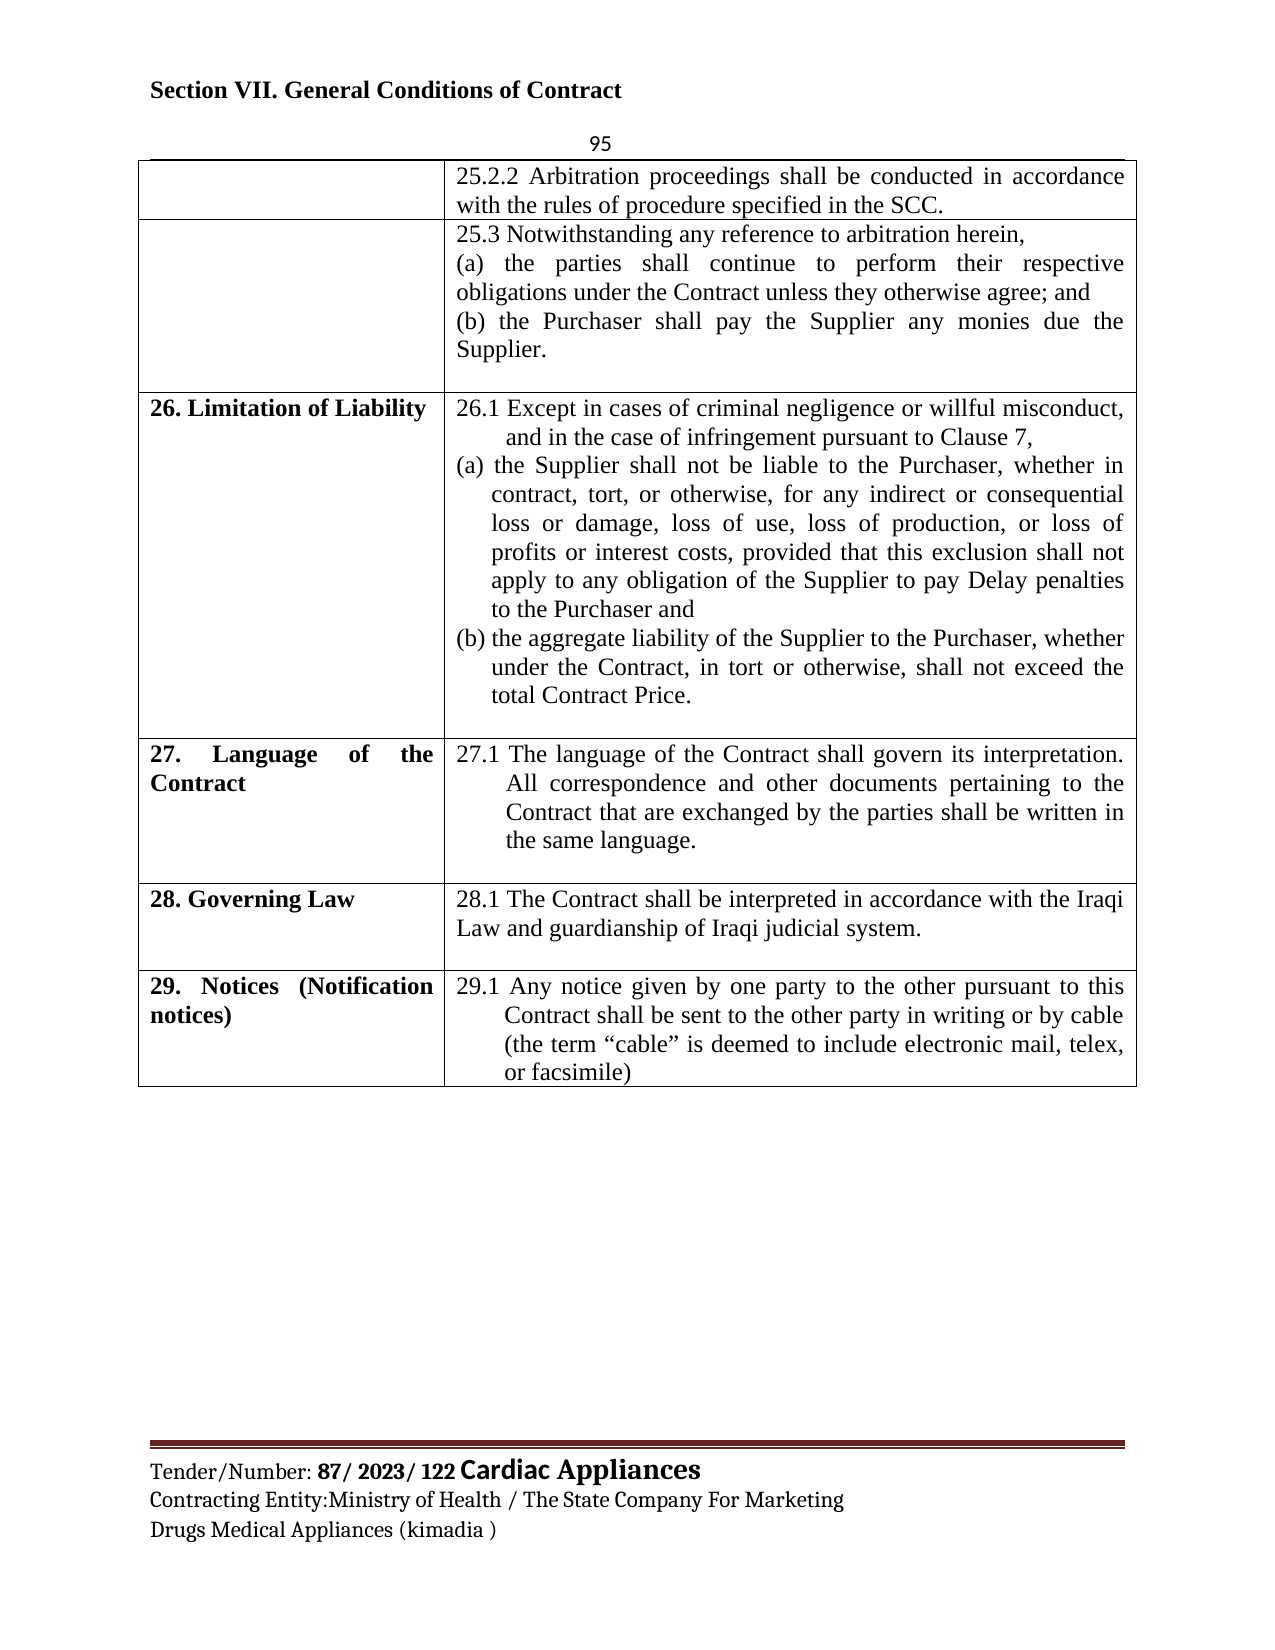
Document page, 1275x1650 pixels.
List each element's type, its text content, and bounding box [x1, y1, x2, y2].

table_cell 28. Governing Law [139, 884, 444, 970]
table_cell 27. Language of the Contract [139, 739, 444, 883]
table_cell 28.1 The Contract shall be interpreted in accordance with the Iraqi Law and guardianship of Iraqi judicial system. [445, 884, 1136, 970]
table_cell 26.1 Except in cases of criminal negligence or willful misconduct, and in the case of infringement pursuant to Clause 7, (a) the Supplier shall not be liable to the Purchaser, whether in contract, tort, or otherwise, for any indirect or consequential loss or damage, loss of use, loss of production, or loss of profits or interest costs, provided that this exclusion shall not apply to any obligation of the Supplier to pay Delay penalties to the Purchaser and (b) the aggregate liability of the Supplier to the Purchaser, whether under the Contract, in tort or otherwise, shall not exceed the total Contract Price. [445, 393, 1136, 738]
table_cell 25.2.2 Arbitration proceedings shall be conducted in accordance with the rules of procedure specified in the SCC. [445, 161, 1136, 218]
table_cell 29. Notices (Notification notices) [139, 971, 444, 1086]
table_cell 29.1 Any notice given by one party to the other pursuant to this Contract shall be sent to the other party in writing or by cable (the term “cable” is deemed to include electronic mail, telex, or facsimile) [445, 971, 1136, 1086]
table_cell 27.1 The language of the Contract shall govern its interpretation. All correspondence and other documents pertaining to the Contract that are exchanged by the parties shall be written in the same language. [445, 739, 1136, 883]
table_cell [139, 220, 444, 392]
table_cell [139, 161, 444, 218]
table_cell 25.3 Notwithstanding any reference to arbitration herein, (a) the parties shall continue to perform their respective obligations under the Contract unless they otherwise agree; and (b) the Purchaser shall pay the Supplier any monies due the Supplier. [445, 220, 1136, 392]
table_cell 26. Limitation of Liability [139, 393, 444, 738]
